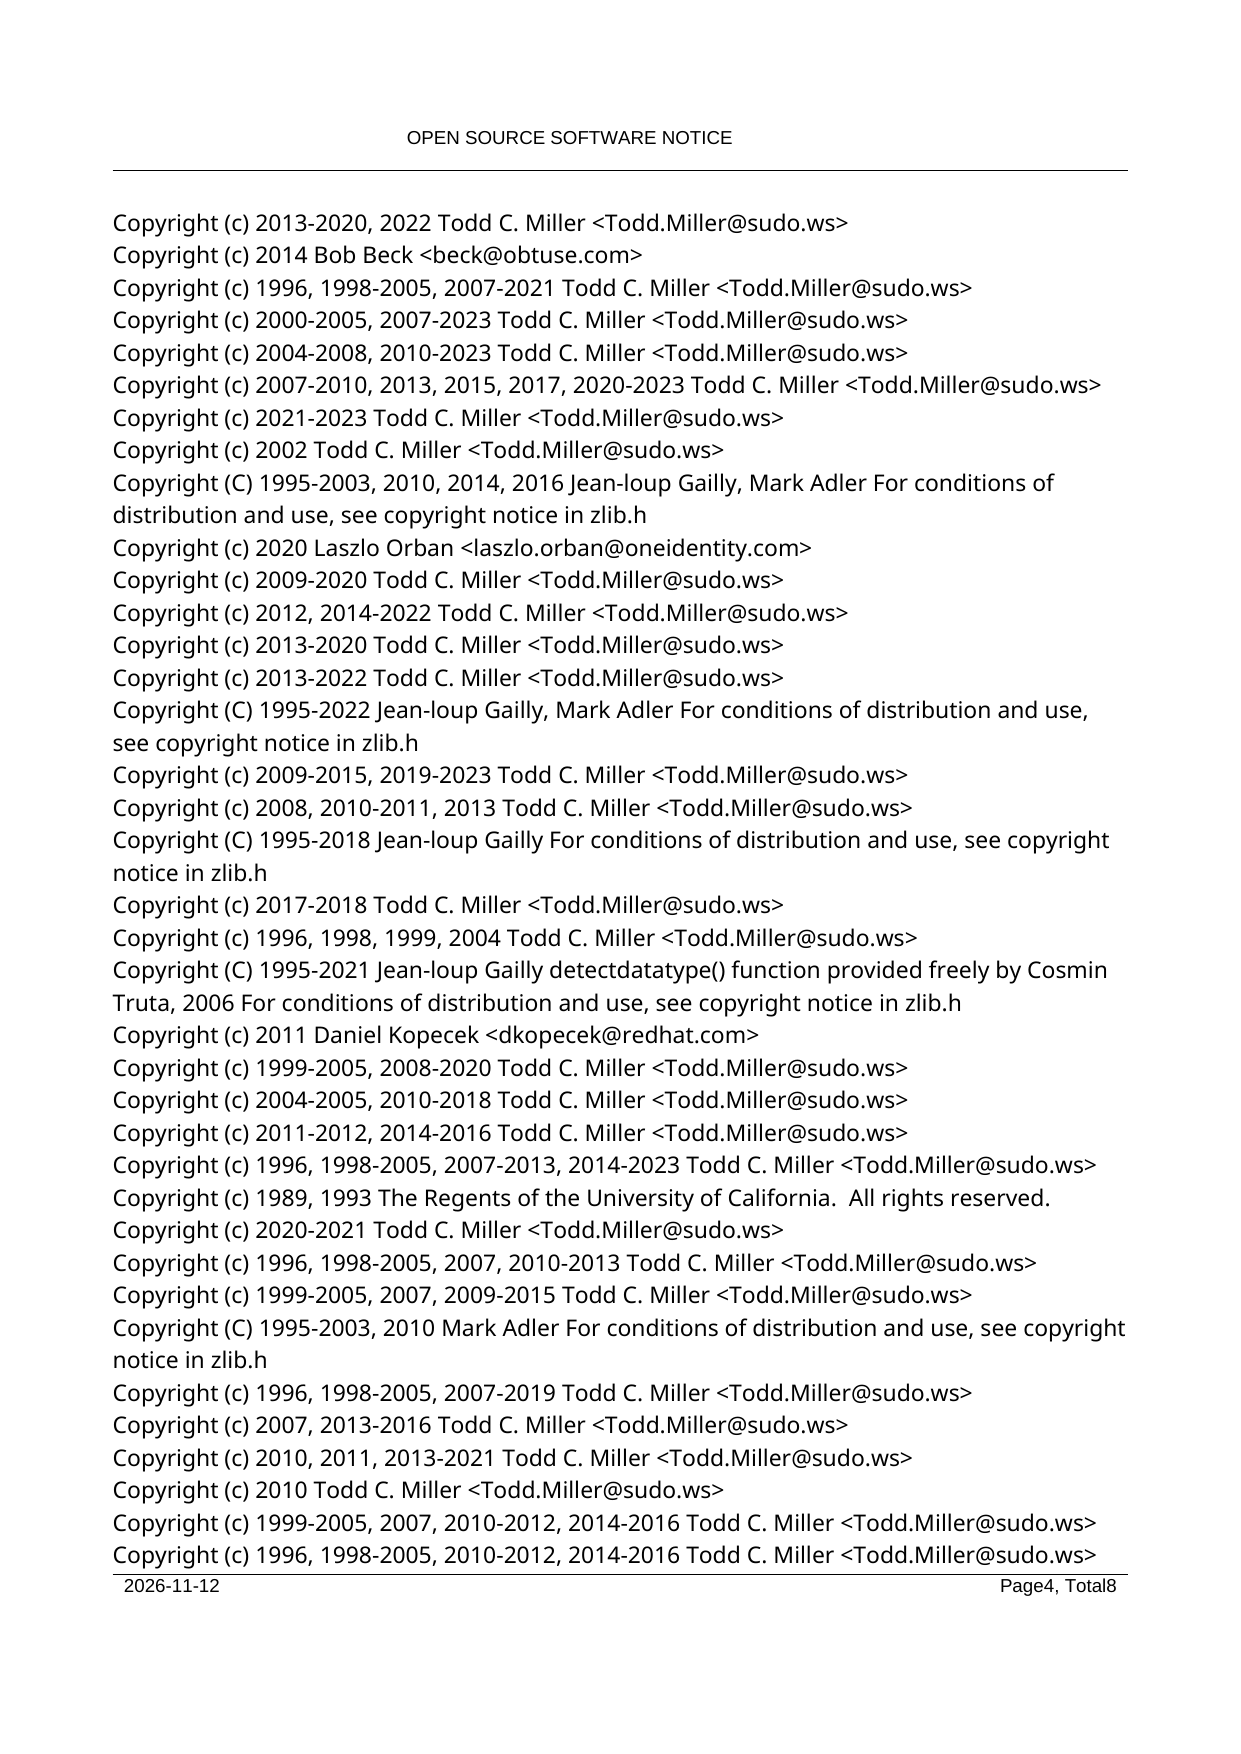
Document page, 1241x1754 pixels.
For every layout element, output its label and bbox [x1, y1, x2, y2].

text [112, 206, 1128, 1571]
